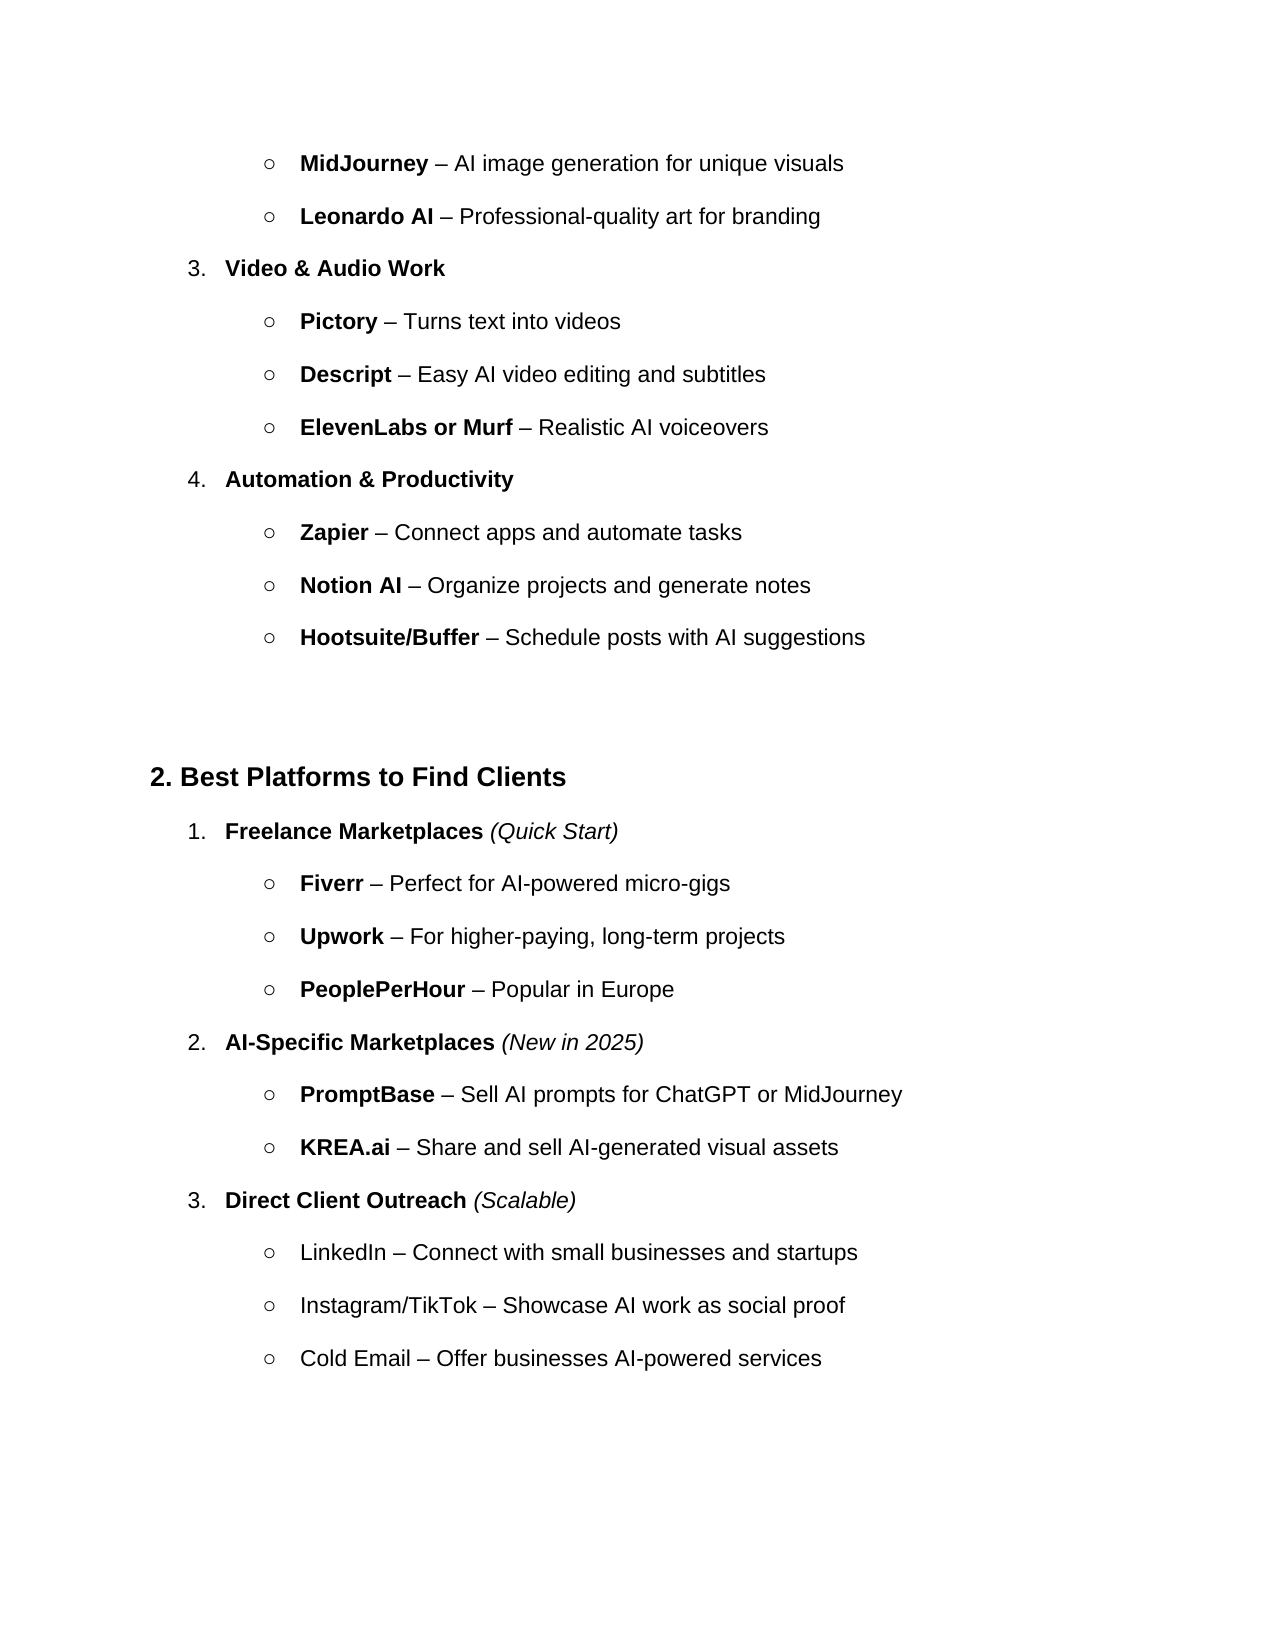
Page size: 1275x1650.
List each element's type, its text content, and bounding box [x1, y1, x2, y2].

list PeoplePerHour – Popular in Europe [262, 976, 1125, 1028]
list Leonardo AI – Professional-quality art for branding [262, 203, 1125, 255]
list Zapier – Connect apps and automate tasks [262, 519, 1125, 572]
list Upwork – For higher-paying, long-term projects [262, 923, 1125, 976]
list Video & Audio Work [187, 255, 1125, 308]
list Fiverr – Perfect for AI-powered micro-gigs [262, 870, 1125, 923]
list Instagram/TikTok – Showcase AI work as social proof [262, 1292, 1125, 1345]
subtitle 2. Best Platforms to Find Clients [150, 761, 1125, 793]
list ElevenLabs or Murf – Realistic AI voiceovers [262, 413, 1125, 466]
list Freelance Marketplaces (Quick Start) [187, 818, 1125, 870]
list MidJourney – AI image generation for unique visuals [262, 150, 1125, 203]
list Pictory – Turns text into videos [262, 308, 1125, 361]
list Automation & Productivity [187, 466, 1125, 519]
list LinkedIn – Connect with small businesses and startups [262, 1239, 1125, 1292]
list PromptBase – Sell AI prompts for ChatGPT or MidJourney [262, 1081, 1125, 1134]
list Cold Email – Offer businesses AI-powered services [262, 1345, 1125, 1397]
list Descript – Easy AI video editing and subtitles [262, 361, 1125, 413]
list Direct Client Outreach (Scalable) [187, 1187, 1125, 1239]
list Hootsuite/Buffer – Schedule posts with AI suggestions [262, 624, 1125, 677]
list Notion AI – Organize projects and generate notes [262, 572, 1125, 624]
list AI-Specific Marketplaces (New in 2025) [187, 1028, 1125, 1081]
list KREA.ai – Share and sell AI-generated visual assets [262, 1134, 1125, 1187]
